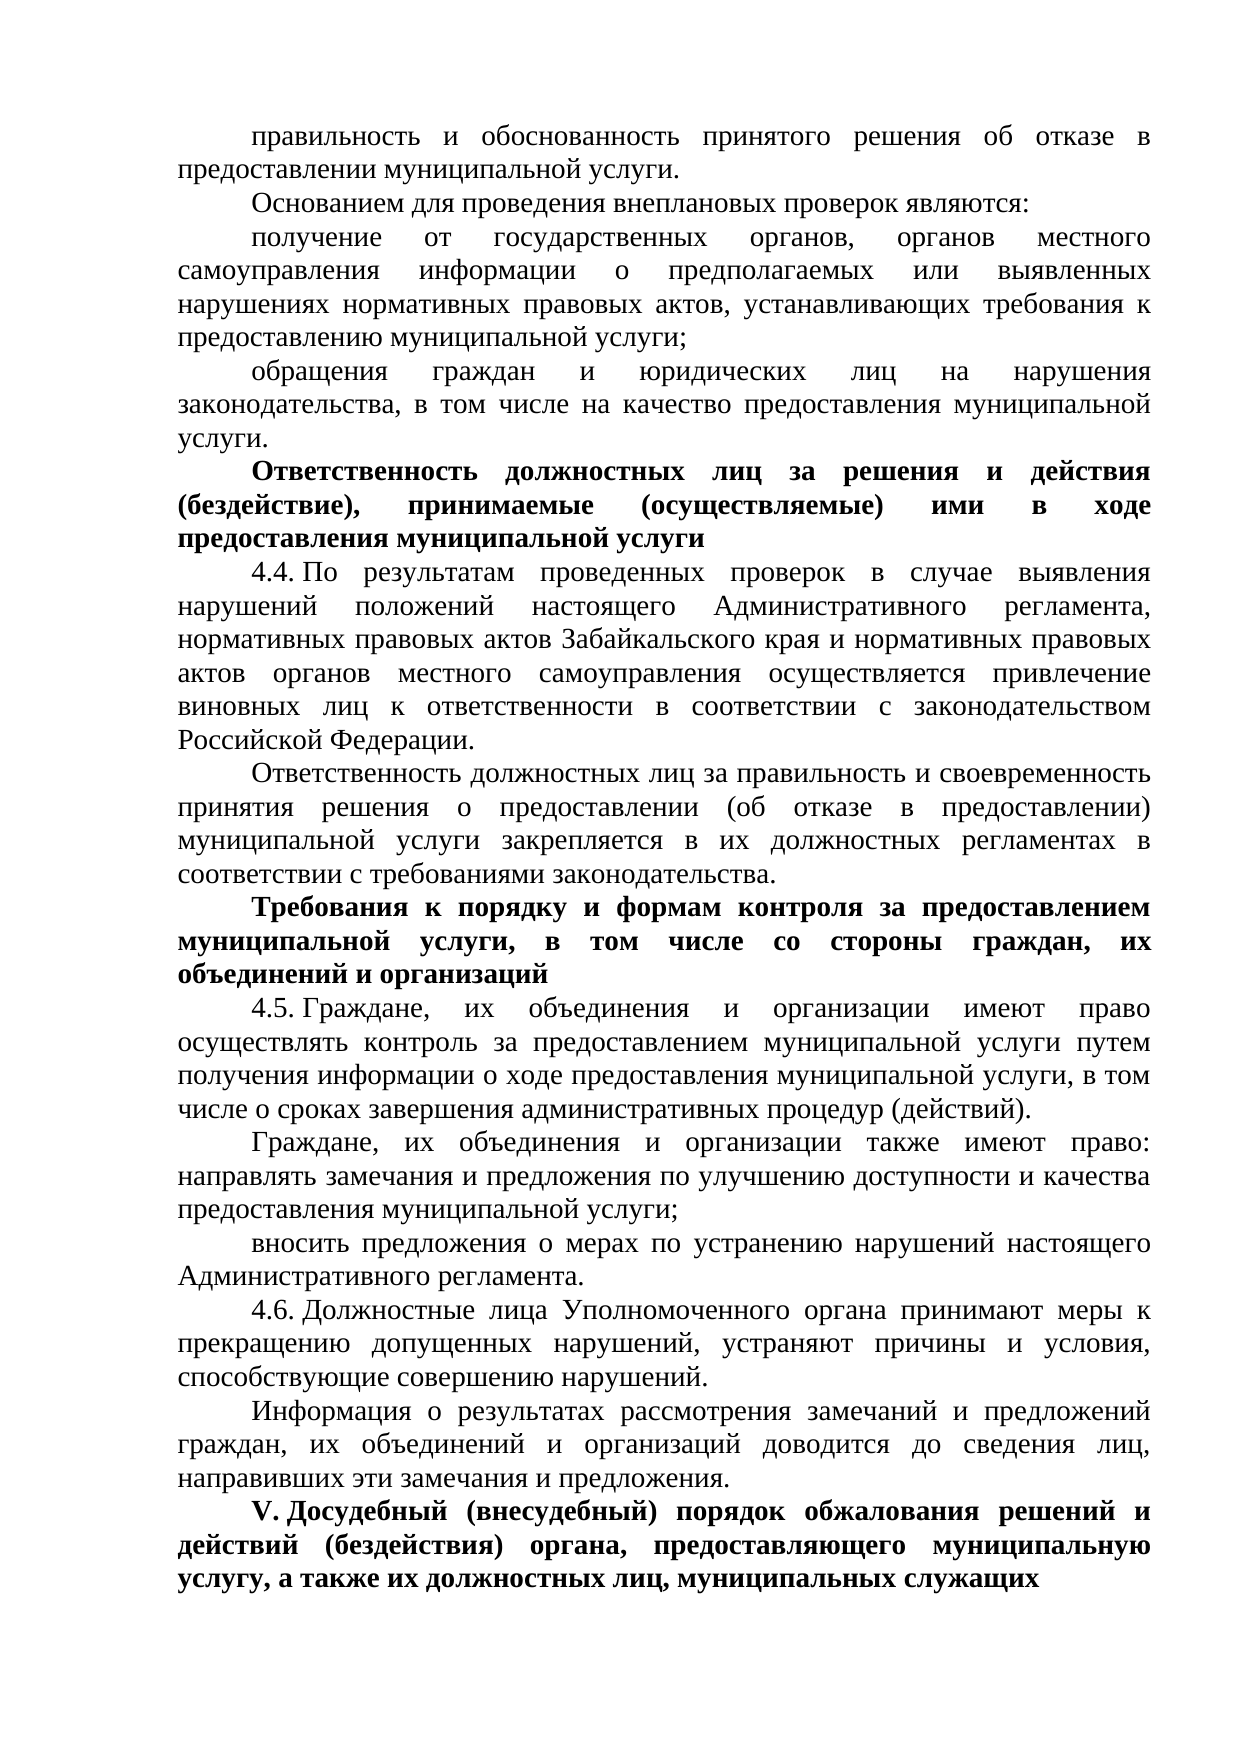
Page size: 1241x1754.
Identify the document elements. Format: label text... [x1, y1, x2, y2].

text V. Досудебный (внесудебный) порядок обжалования решений и действий (бездействия) органа, предоставляющего муниципальную услугу, а также их должностных лиц, муниципальных служащих [177, 1493, 1152, 1594]
text обращения граждан и юридических лиц на нарушения законодательства, в том числе на качество предоставления муниципальной услуги. [177, 353, 1152, 453]
text Ответственность должностных лиц за решения и действия (бездействие), принимаемые (осуществляемые) ими в ходе предоставления муниципальной услуги [177, 453, 1152, 554]
text Ответственность должностных лиц за правильность и своевременность принятия решения о предоставлении (об отказе в предоставлении) муниципальной услуги закрепляется в их должностных регламентах в соответствии с требованиями законодательства. [177, 755, 1152, 889]
text 4.6. Должностные лица Уполномоченного органа принимают меры к прекращению допущенных нарушений, устраняют причины и условия, способствующие совершению нарушений. [177, 1292, 1152, 1393]
text Основанием для проведения внеплановых проверок являются: [177, 185, 1152, 219]
text получение от государственных органов, органов местного самоуправления информации о предполагаемых или выявленных нарушениях нормативных правовых актов, устанавливающих требования к предоставлению муниципальной услуги; [177, 219, 1152, 353]
text 4.5. Граждане, их объединения и организации имеют право осуществлять контроль за предоставлением муниципальной услуги путем получения информации о ходе предоставления муниципальной услуги, в том числе о сроках завершения административных процедур (действий). [177, 990, 1152, 1124]
text Граждане, их объединения и организации также имеют право: направлять замечания и предложения по улучшению доступности и качества предоставления муниципальной услуги; [177, 1124, 1152, 1225]
text правильность и обоснованность принятого решения об отказе в предоставлении муниципальной услуги. [177, 118, 1152, 185]
text Требования к порядку и формам контроля за предоставлением муниципальной услуги, в том числе со стороны граждан, их объединений и организаций [177, 889, 1152, 990]
text Информация о результатах рассмотрения замечаний и предложений граждан, их объединений и организаций доводится до сведения лиц, направивших эти замечания и предложения. [177, 1393, 1152, 1493]
text 4.4. По результатам проведенных проверок в случае выявления нарушений положений настоящего Административного регламента, нормативных правовых актов Забайкальского края и нормативных правовых актов органов местного самоуправления осуществляется привлечение виновных лиц к ответственности в соответствии с законодательством Российской Федерации. [177, 554, 1152, 755]
text вносить предложения о мерах по устранению нарушений настоящего Административного регламента. [177, 1225, 1152, 1292]
